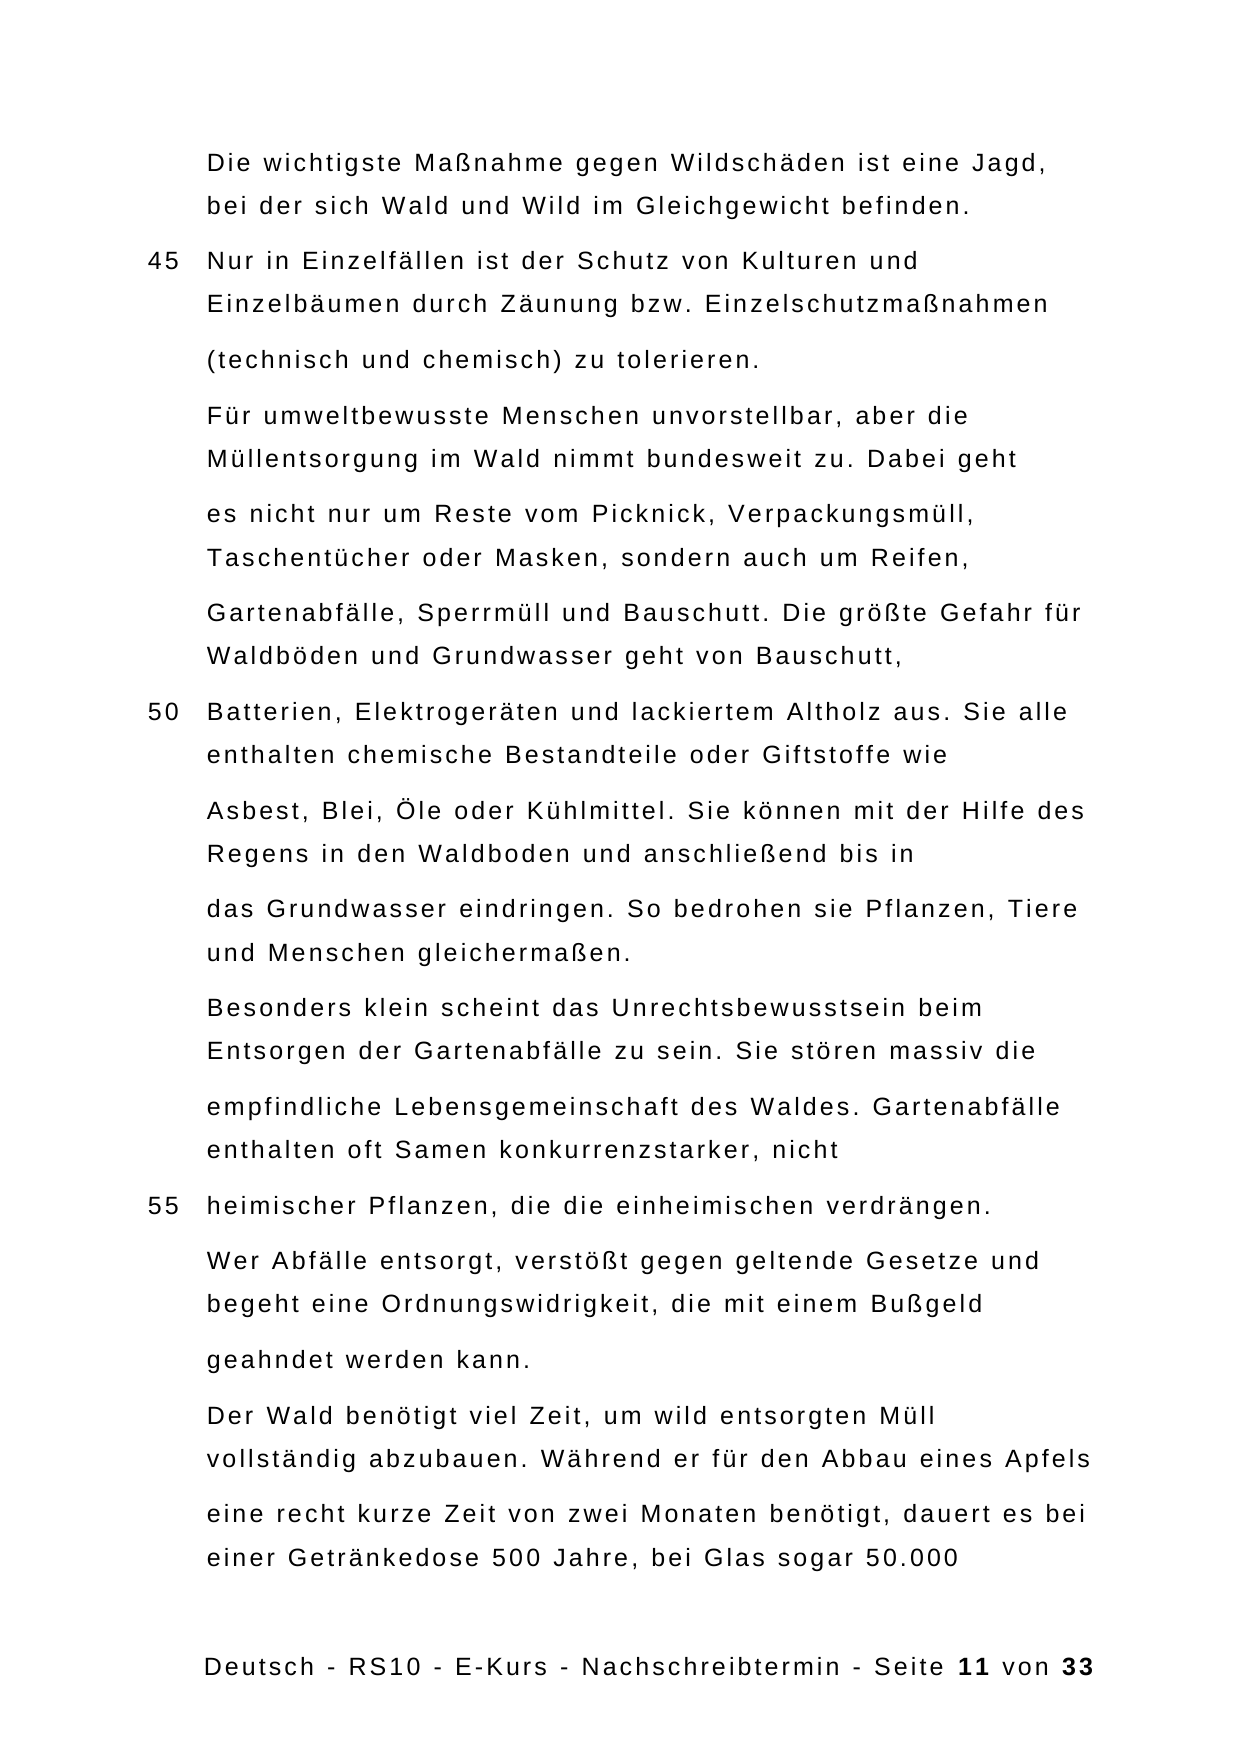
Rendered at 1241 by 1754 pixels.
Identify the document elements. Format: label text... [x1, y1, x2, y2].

list 45 Nur in Einzelfällen ist der Schutz von Kulturen und Einzelbäumen durch Zäunung bzw. Einzelschutzmaßnahmen [148, 246, 1093, 318]
list das Grundwasser eindringen. So bedrohen sie Pflanzen, Tiere und Menschen gleichermaßen. [207, 894, 1093, 966]
list Der Wald benötigt viel Zeit, um wild entsorgten Müll vollständig abzubauen. Während er für den Abbau eines Apfels [207, 1401, 1093, 1473]
list Wer Abfälle entsorgt, verstößt gegen geltende Gesetze und begeht eine Ordnungswidrigkeit, die mit einem Bußgeld [207, 1246, 1093, 1318]
list Asbest, Blei, Öle oder Kühlmittel. Sie können mit der Hilfe des Regens in den Waldboden und anschließend bis in [207, 796, 1093, 868]
list Besonders klein scheint das Unrechtsbewusstsein beim Entsorgen der Gartenabfälle zu sein. Sie stören massiv die [207, 993, 1093, 1065]
list eine recht kurze Zeit von zwei Monaten benötigt, dauert es bei einer Getränkedose 500 Jahre, bei Glas sogar 50.000 [207, 1499, 1093, 1571]
list es nicht nur um Reste vom Picknick, Verpackungsmüll, Taschentücher oder Masken, sondern auch um Reifen, [207, 499, 1093, 571]
list (technisch und chemisch) zu tolerieren. [207, 345, 1093, 374]
list 50 Batterien, Elektrogeräten und lackiertem Altholz aus. Sie alle enthalten chemische Bestandteile oder Giftstoffe wie [148, 697, 1093, 769]
list geahndet werden kann. [207, 1345, 1093, 1374]
list Für umweltbewusste Menschen unvorstellbar, aber die Müllentsorgung im Wald nimmt bundesweit zu. Dabei geht [207, 401, 1093, 473]
list Die wichtigste Maßnahme gegen Wildschäden ist eine Jagd, bei der sich Wald und Wild im Gleichgewicht befinden. [207, 148, 1093, 219]
list empfindliche Lebensgemeinschaft des Waldes. Gartenabfälle enthalten oft Samen konkurrenzstarker, nicht [207, 1092, 1093, 1164]
list Gartenabfälle, Sperrmüll und Bauschutt. Die größte Gefahr für Waldböden und Grundwasser geht von Bauschutt, [207, 598, 1093, 670]
list 55 heimischer Pflanzen, die die einheimischen verdrängen. [148, 1191, 1093, 1219]
